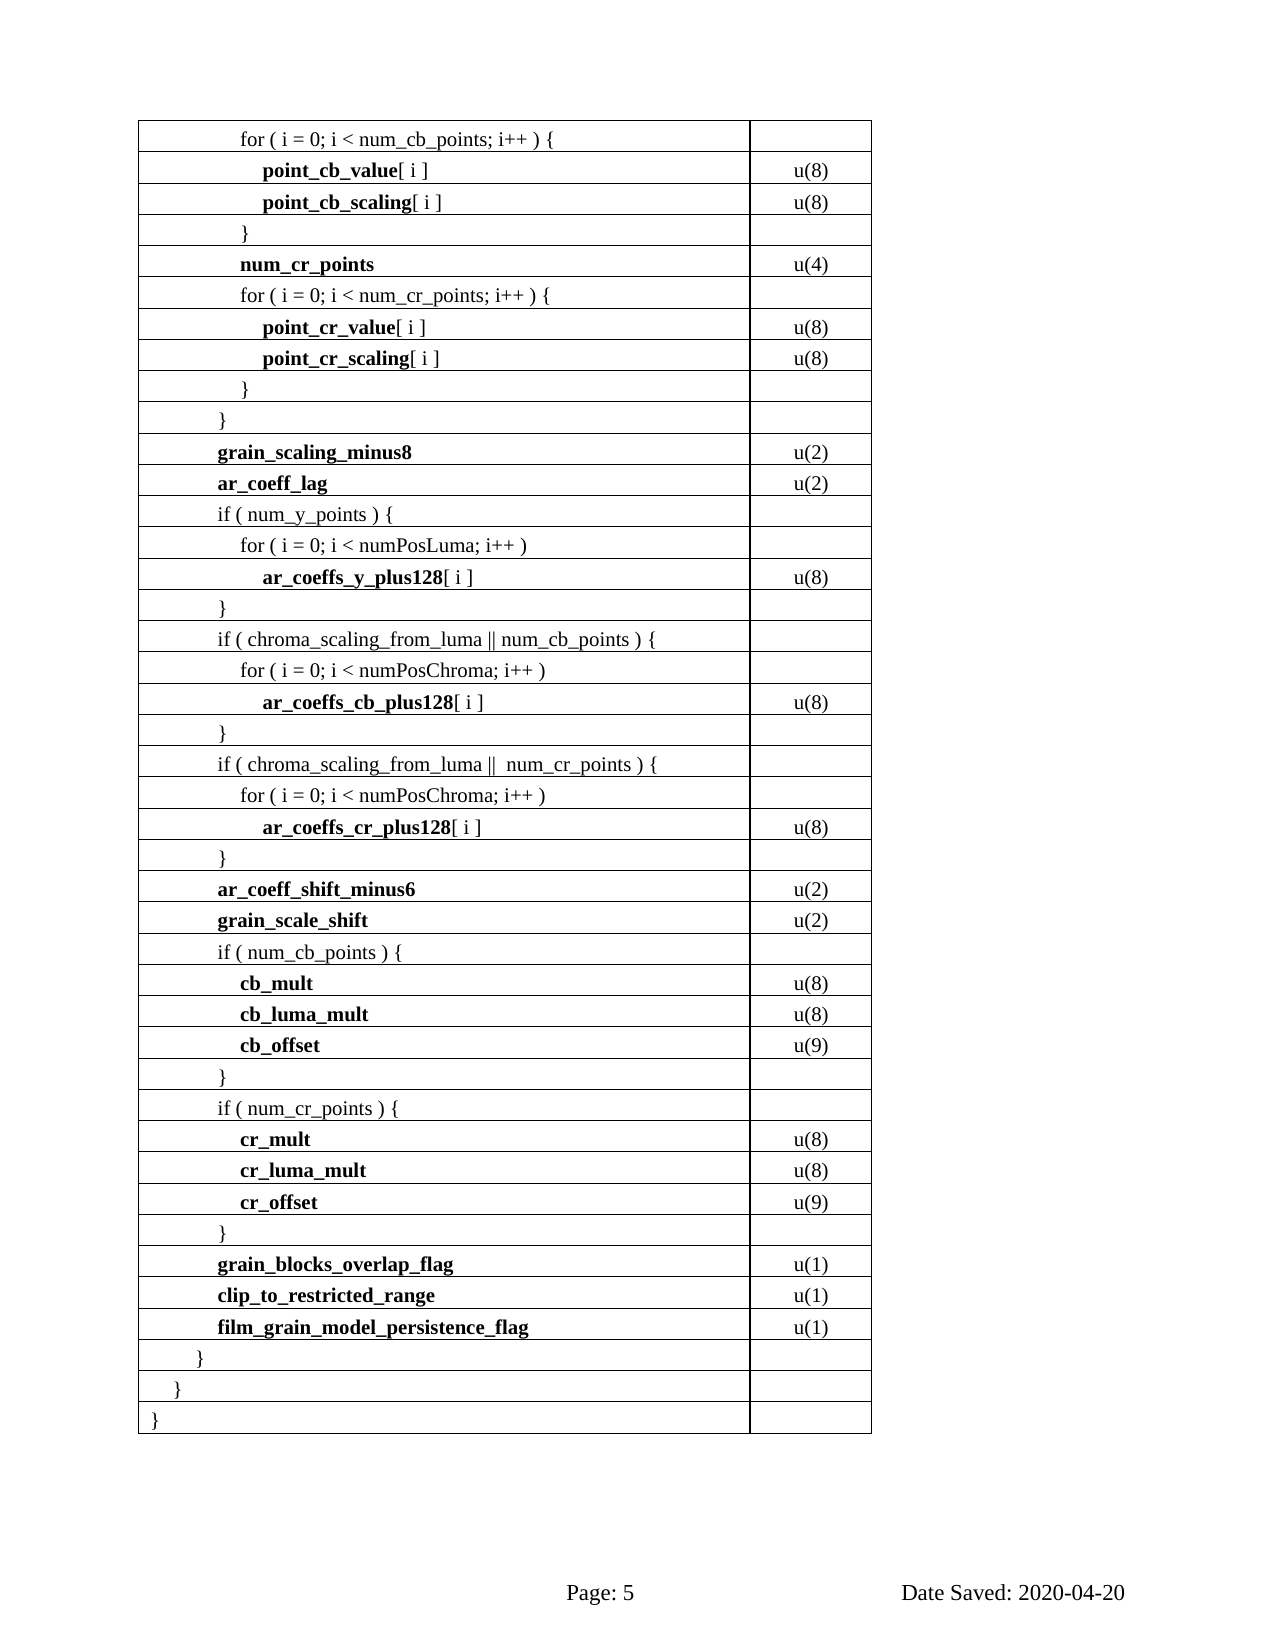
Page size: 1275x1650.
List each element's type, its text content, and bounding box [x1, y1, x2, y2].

table_cell u(8) [751, 340, 871, 370]
table_cell u(8) [751, 152, 871, 182]
table_cell [751, 652, 871, 682]
table_cell [751, 121, 871, 151]
table_cell } [139, 1402, 749, 1432]
table_cell u(8) [751, 684, 871, 714]
table_cell u(8) [751, 559, 871, 589]
table_cell if ( chroma_scaling_from_luma || num_cb_points ) { [139, 621, 749, 651]
table_cell if ( chroma_scaling_from_luma || num_cr_points ) { [139, 746, 749, 776]
table_cell [751, 840, 871, 870]
table_cell [751, 746, 871, 776]
table_cell num_cr_points [139, 246, 749, 276]
table_cell u(4) [751, 246, 871, 276]
table_cell for ( i = 0; i < numPosChroma; i++ ) [139, 777, 749, 807]
table_cell ar_coeffs_cb_plus128[ i ] [139, 684, 749, 714]
table_cell u(2) [751, 465, 871, 495]
table_cell u(9) [751, 1184, 871, 1214]
table_cell for ( i = 0; i < num_cr_points; i++ ) { [139, 277, 749, 307]
table_cell } [139, 715, 749, 745]
table_cell if ( num_y_points ) { [139, 496, 749, 526]
table_cell point_cb_value[ i ] [139, 152, 749, 182]
table_cell [751, 621, 871, 651]
table_cell grain_blocks_overlap_flag [139, 1246, 749, 1276]
table_cell cb_mult [139, 965, 749, 995]
table_cell u(8) [751, 309, 871, 339]
table_cell grain_scale_shift [139, 902, 749, 932]
table_cell u(9) [751, 1027, 871, 1057]
table_cell u(8) [751, 1152, 871, 1182]
table_cell for ( i = 0; i < num_cb_points; i++ ) { [139, 121, 749, 151]
table_cell [751, 402, 871, 432]
table_cell u(8) [751, 809, 871, 839]
table_cell [751, 1215, 871, 1245]
table_cell [751, 215, 871, 245]
table_cell [751, 1059, 871, 1089]
table_cell } [139, 590, 749, 620]
table_cell for ( i = 0; i < numPosChroma; i++ ) [139, 652, 749, 682]
table_cell } [139, 371, 749, 401]
table_cell [751, 496, 871, 526]
table_cell point_cr_value[ i ] [139, 309, 749, 339]
table_cell } [139, 215, 749, 245]
table_cell u(8) [751, 184, 871, 214]
table_cell ar_coeff_lag [139, 465, 749, 495]
table_cell [751, 934, 871, 964]
table_cell [751, 1340, 871, 1370]
table_cell if ( num_cr_points ) { [139, 1090, 749, 1120]
table_cell u(8) [751, 996, 871, 1026]
table_cell cb_luma_mult [139, 996, 749, 1026]
table_cell ar_coeffs_y_plus128[ i ] [139, 559, 749, 589]
table_cell grain_scaling_minus8 [139, 434, 749, 464]
table_cell cr_mult [139, 1121, 749, 1151]
table_cell [751, 371, 871, 401]
table_cell u(8) [751, 965, 871, 995]
table_cell clip_to_restricted_range [139, 1277, 749, 1307]
table_cell u(1) [751, 1309, 871, 1339]
table_cell u(2) [751, 871, 871, 901]
table_cell cr_offset [139, 1184, 749, 1214]
table_cell cb_offset [139, 1027, 749, 1057]
table_cell film_grain_model_persistence_flag [139, 1309, 749, 1339]
table_cell } [139, 1340, 749, 1370]
table_cell [751, 1371, 871, 1401]
table_cell ar_coeffs_cr_plus128[ i ] [139, 809, 749, 839]
table_cell u(2) [751, 902, 871, 932]
table_cell [751, 527, 871, 557]
table_cell point_cb_scaling[ i ] [139, 184, 749, 214]
table_cell } [139, 402, 749, 432]
table_cell } [139, 1371, 749, 1401]
table_cell [751, 777, 871, 807]
table_cell u(1) [751, 1277, 871, 1307]
table_cell [751, 715, 871, 745]
table_cell } [139, 1215, 749, 1245]
table_cell [751, 1402, 871, 1432]
table_cell ar_coeff_shift_minus6 [139, 871, 749, 901]
table_cell for ( i = 0; i < numPosLuma; i++ ) [139, 527, 749, 557]
table_cell cr_luma_mult [139, 1152, 749, 1182]
table_cell [751, 590, 871, 620]
table_cell point_cr_scaling[ i ] [139, 340, 749, 370]
table_cell u(2) [751, 434, 871, 464]
table_cell } [139, 840, 749, 870]
table_cell [751, 277, 871, 307]
table_cell if ( num_cb_points ) { [139, 934, 749, 964]
table_cell } [139, 1059, 749, 1089]
table_cell [751, 1090, 871, 1120]
table_cell u(1) [751, 1246, 871, 1276]
table_cell u(8) [751, 1121, 871, 1151]
